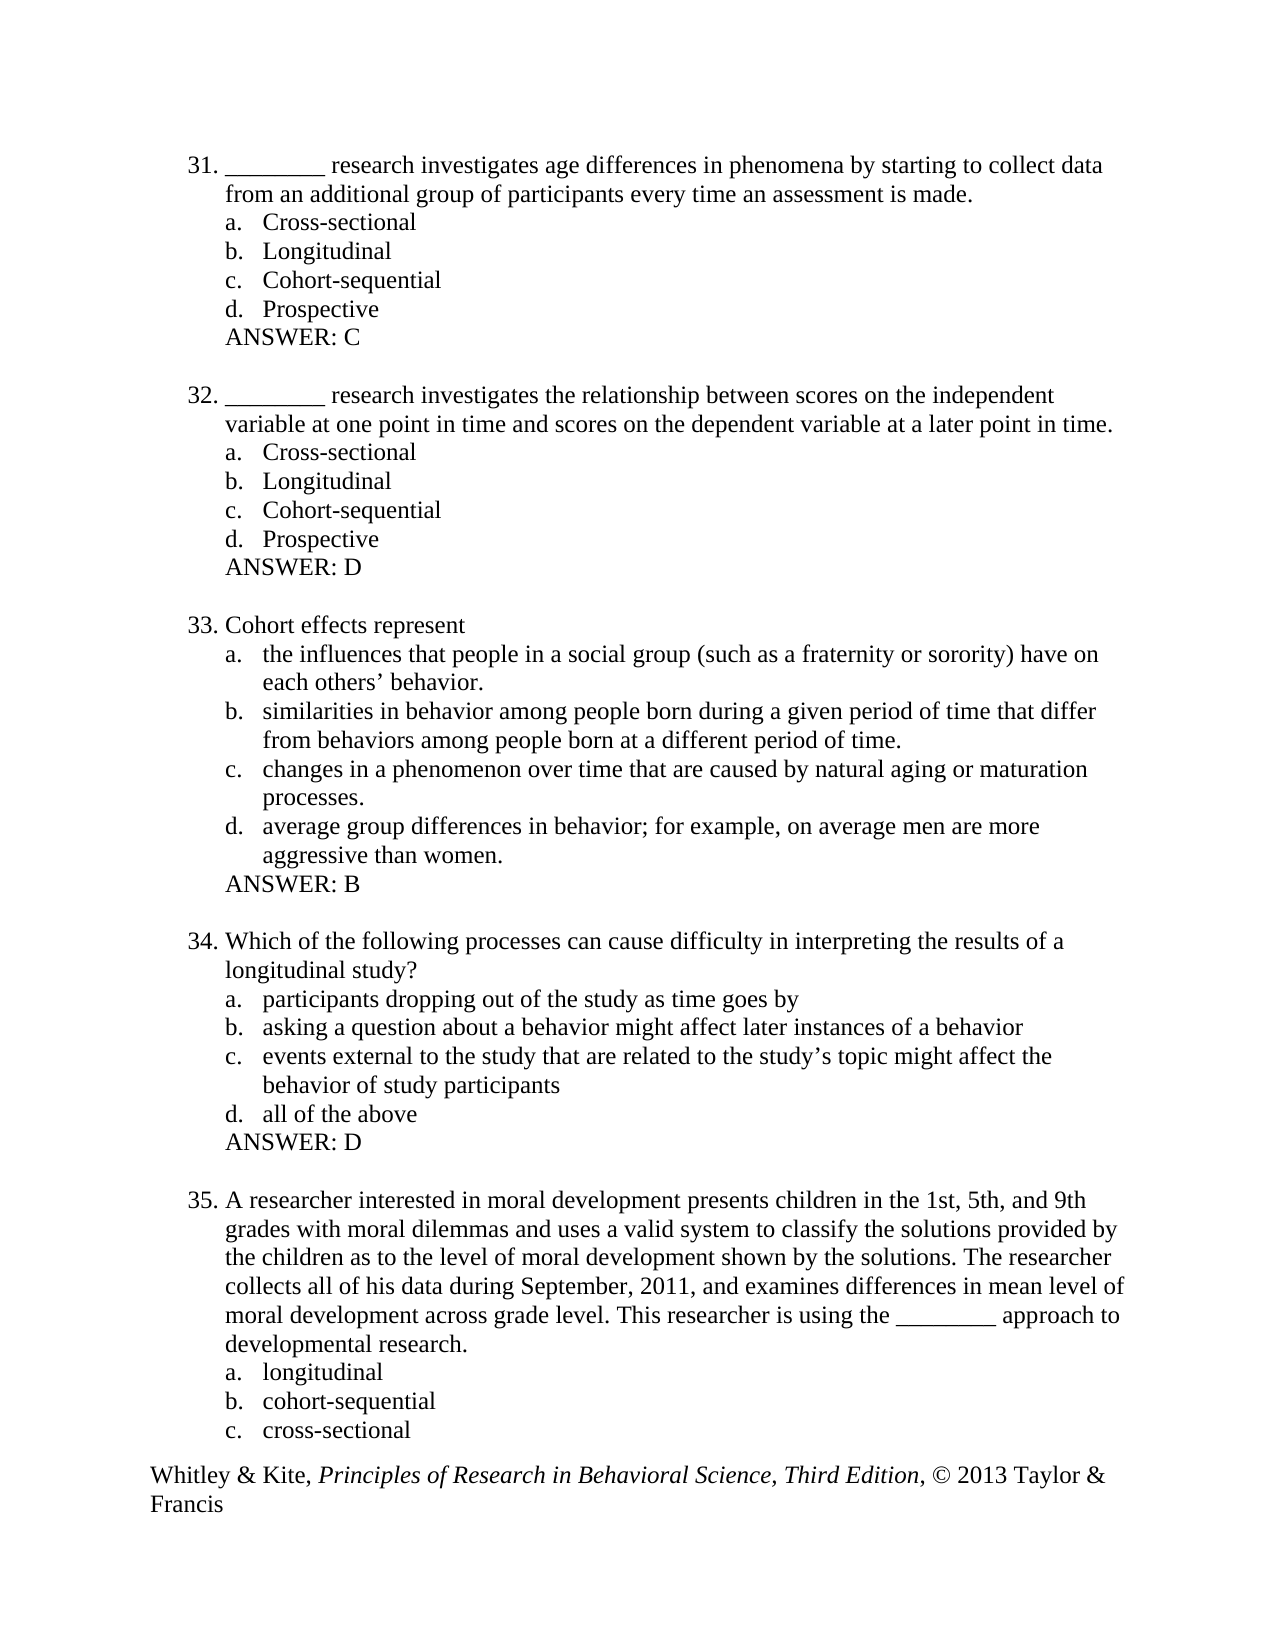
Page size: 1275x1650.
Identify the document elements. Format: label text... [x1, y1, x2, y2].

text ANSWER: D [225, 1127, 1125, 1156]
list Which of the following processes can cause difficulty in interpreting the results of a longitudinal study? [187, 926, 1125, 984]
text ANSWER: D [225, 552, 1125, 581]
list average group differences in behavior; for example, on average men are more aggressive than women. [225, 811, 1125, 869]
list Cohort-sequential [225, 265, 1125, 294]
list Cross-sectional [225, 437, 1125, 466]
list similarities in behavior among people born during a given period of time that differ from behaviors among people born at a different period of time. [225, 696, 1125, 754]
list Cohort effects represent [187, 610, 1125, 639]
list Cross-sectional [225, 207, 1125, 236]
list Prospective [225, 524, 1125, 552]
list all of the above [225, 1099, 1125, 1127]
list Longitudinal [225, 466, 1125, 495]
list participants dropping out of the study as time goes by [225, 984, 1125, 1012]
list Cohort-sequential [225, 495, 1125, 524]
list events external to the study that are related to the study’s topic might affect the behavior of study participants [225, 1041, 1125, 1099]
list asking a question about a behavior might affect later instances of a behavior [225, 1012, 1125, 1041]
text ANSWER: C [225, 322, 1125, 351]
list Prospective [225, 294, 1125, 322]
list changes in a phenomenon over time that are caused by natural aging or maturation processes. [225, 754, 1125, 811]
list cross-sectional [225, 1415, 1125, 1444]
list cohort-sequential [225, 1386, 1125, 1415]
list the influences that people in a social group (such as a fraternity or sorority) have on each others’ behavior. [225, 639, 1125, 696]
list ________ research investigates the relationship between scores on the independent variable at one point in time and scores on the dependent variable at a later point in time. [187, 380, 1125, 437]
list Longitudinal [225, 236, 1125, 265]
text ANSWER: B [225, 869, 1125, 897]
list ________ research investigates age differences in phenomena by starting to collect data from an additional group of participants every time an assessment is made. [187, 150, 1125, 207]
list longitudinal [225, 1357, 1125, 1386]
list A researcher interested in moral development presents children in the 1st, 5th, and 9th grades with moral dilemmas and uses a valid system to classify the solutions provided by the children as to the level of moral development shown by the solutions. The researcher collects all of his data during September, 2011, and examines differences in mean level of moral development across grade level. This researcher is using the ________ approach to developmental research. [187, 1185, 1125, 1357]
